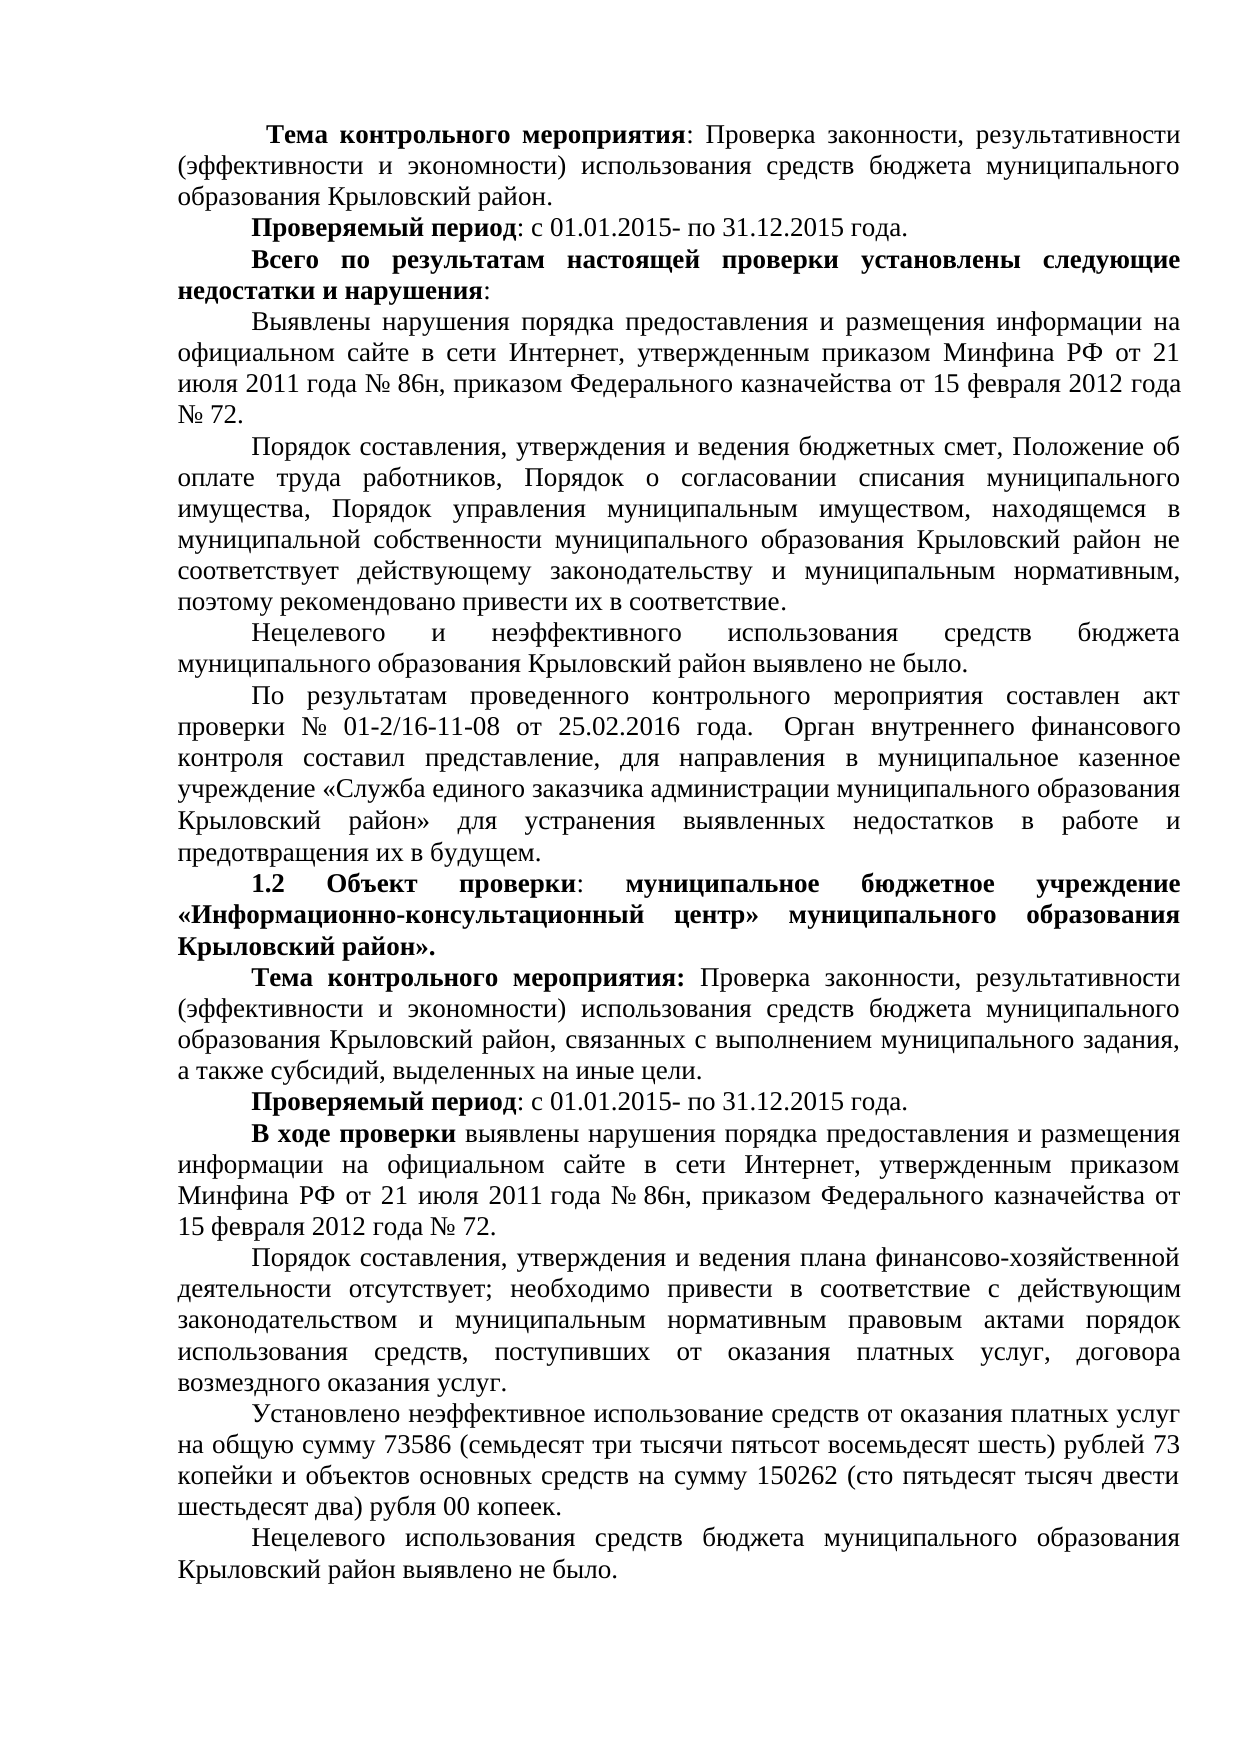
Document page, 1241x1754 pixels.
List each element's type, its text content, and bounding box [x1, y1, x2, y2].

text Нецелевого и неэффективного использования средств бюджета муниципального образования Крыловский район выявлено не было. [177, 616, 1181, 679]
text 1.2 Объект проверки: муниципальное бюджетное учреждение «Информационно-консультационный центр» муниципального образования Крыловский район». [177, 867, 1181, 961]
text Установлено неэффективное использование средств от оказания платных услуг на общую сумму 73586 (семьдесят три тысячи пятьсот восемьдесят шесть) рублей 73 копейки и объектов основных средств на сумму 150262 (сто пятьдесят тысяч двести шестьдесят два) рубля 00 копеек. [177, 1397, 1181, 1522]
text Тема контрольного мероприятия: Проверка законности, результативности (эффективности и экономности) использования средств бюджета муниципального образования Крыловский район, связанных с выполнением муниципального задания, а также субсидий, выделенных на иные цели. [177, 961, 1181, 1086]
text Порядок составления, утверждения и ведения плана финансово-хозяйственной деятельности отсутствует; необходимо привести в соответствие с действующим законодательством и муниципальным нормативным правовым актами порядок использования средств, поступивших от оказания платных услуг, договора возмездного оказания услуг. [177, 1241, 1181, 1397]
text Нецелевого использования средств бюджета муниципального образования Крыловский район выявлено не было. [177, 1522, 1181, 1584]
text Проверяемый период: с 01.01.2015- по 31.12.2015 года. [177, 212, 1181, 243]
text Тема контрольного мероприятия: Проверка законности, результативности (эффективности и экономности) использования средств бюджета муниципального образования Крыловский район. [177, 118, 1181, 212]
list Всего по результатам настоящей проверки установлены следующие недостатки и нарушения: [177, 243, 1181, 305]
text По результатам проведенного контрольного мероприятия составлен акт проверки № 01-2/16-11-08 от 25.02.2016 года. Орган внутреннего финансового контроля составил представление, для направления в муниципальное казенное учреждение «Служба единого заказчика администрации муниципального образования Крыловский район» для устранения выявленных недостатков в работе и предотвращения их в будущем. [177, 679, 1181, 867]
text Проверяемый период: с 01.01.2015- по 31.12.2015 года. [177, 1086, 1181, 1117]
list Выявлены нарушения порядка предоставления и размещения информации на официальном сайте в сети Интернет, утвержденным приказом Минфина РФ от 21 июля 2011 года № 86н, приказом Федерального казначейства от 15 февраля 2012 года № 72. [177, 305, 1181, 429]
text Порядок составления, утверждения и ведения бюджетных смет, Положение об оплате труда работников, Порядок о согласовании списания муниципального имущества, Порядок управления муниципальным имуществом, находящемся в муниципальной собственности муниципального образования Крыловский район не соответствует действующему законодательству и муниципальным нормативным, поэтому рекомендовано привести их в соответствие. [177, 429, 1181, 616]
